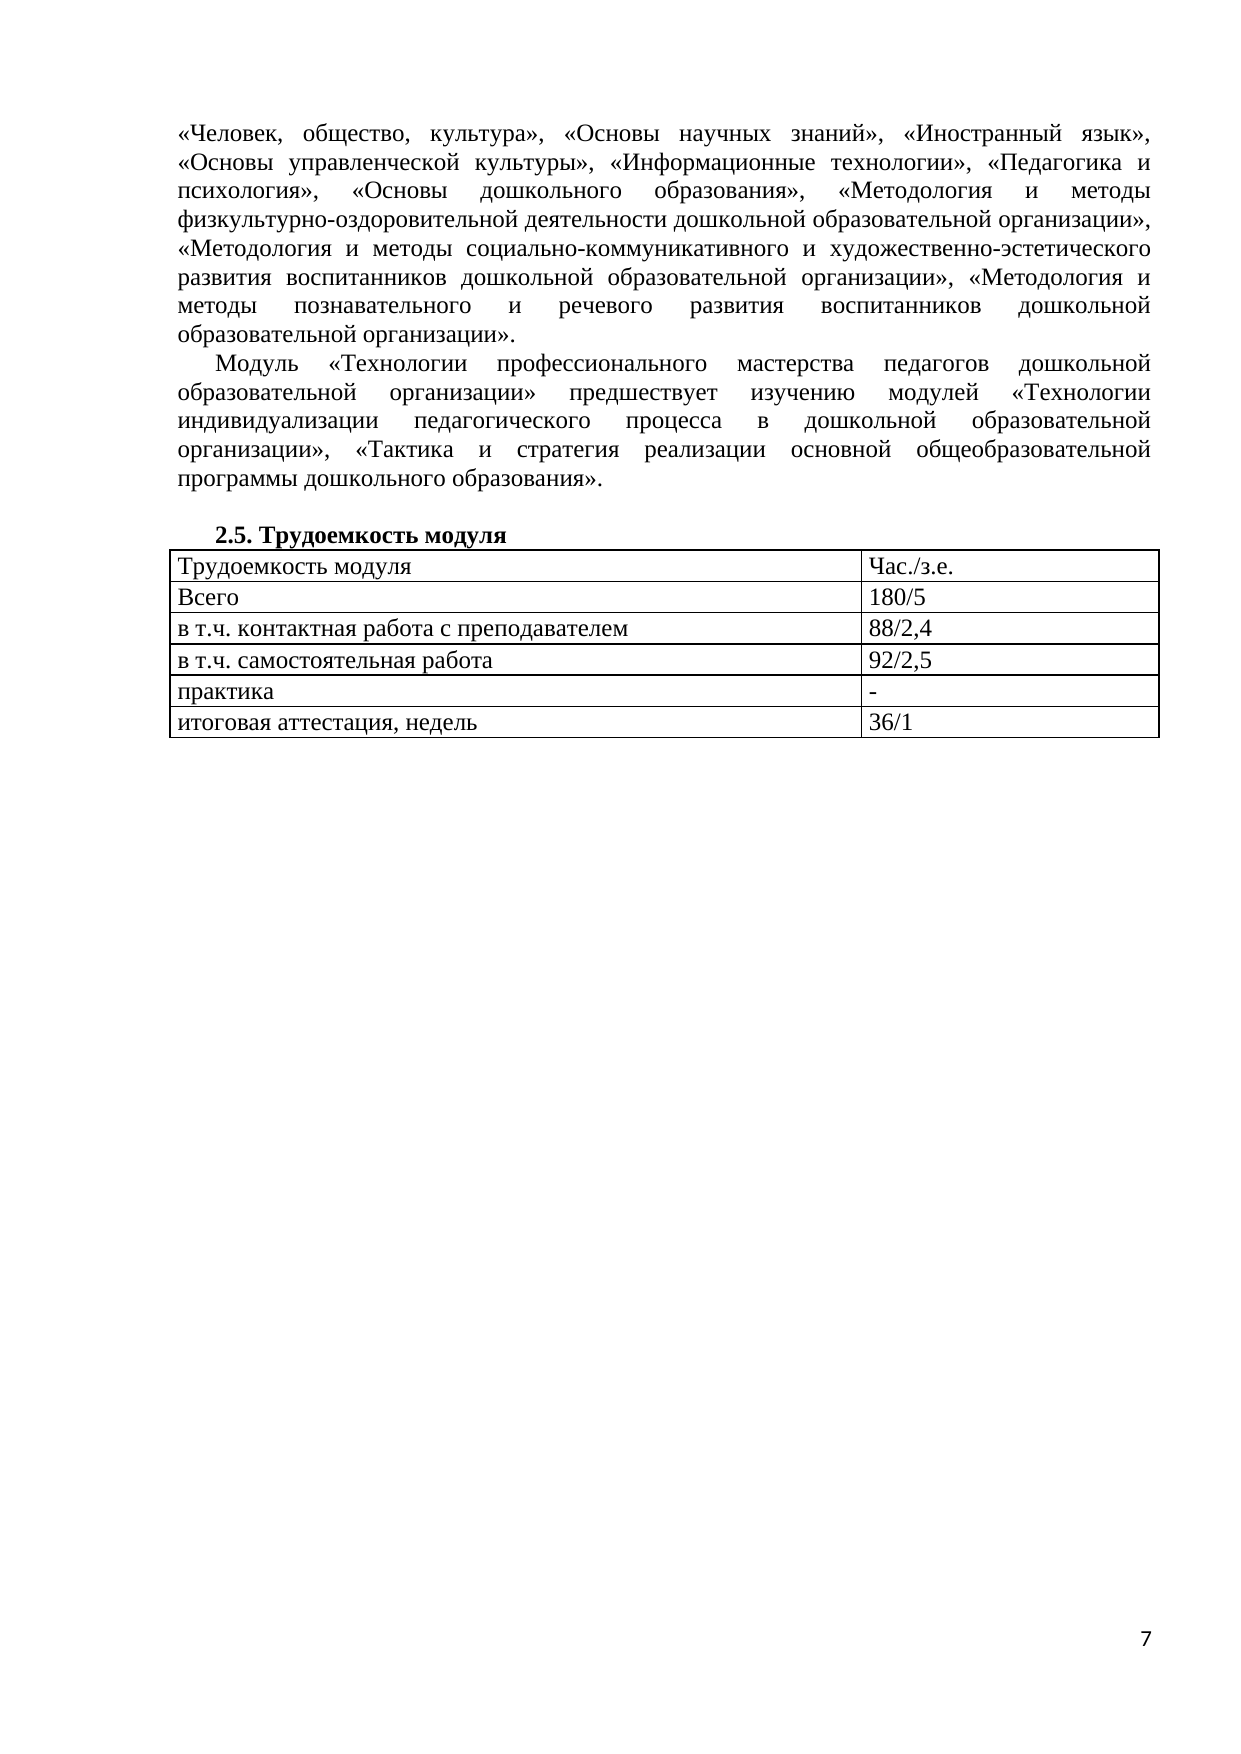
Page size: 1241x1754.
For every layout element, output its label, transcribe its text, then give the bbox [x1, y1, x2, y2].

text Модуль «Технологии профессионального мастерства педагогов дошкольной образовательной организации» предшествует изучению модулей «Технологии индивидуализации педагогического процесса в дошкольной образовательной организации», «Тактика и стратегия реализации основной общеобразовательной программы дошкольного образования». [177, 348, 1152, 492]
table_cell в т.ч. контактная работа с преподавателем [171, 613, 861, 643]
table_cell итоговая аттестация, недель [171, 707, 861, 737]
table_cell 180/5 [862, 582, 1158, 612]
table_cell 88/2,4 [862, 613, 1158, 643]
table_header Трудоемкость модуля [171, 551, 861, 581]
table_cell - [862, 676, 1158, 706]
table_cell в т.ч. самостоятельная работа [171, 645, 861, 674]
table_cell 92/2,5 [862, 645, 1158, 674]
table_cell практика [171, 676, 861, 706]
table_cell Всего [171, 582, 861, 612]
text 2.5. Трудоемкость модуля [177, 521, 1152, 549]
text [177, 118, 1152, 348]
table_header Час./з.е. [862, 551, 1158, 581]
table_cell 36/1 [862, 707, 1158, 737]
